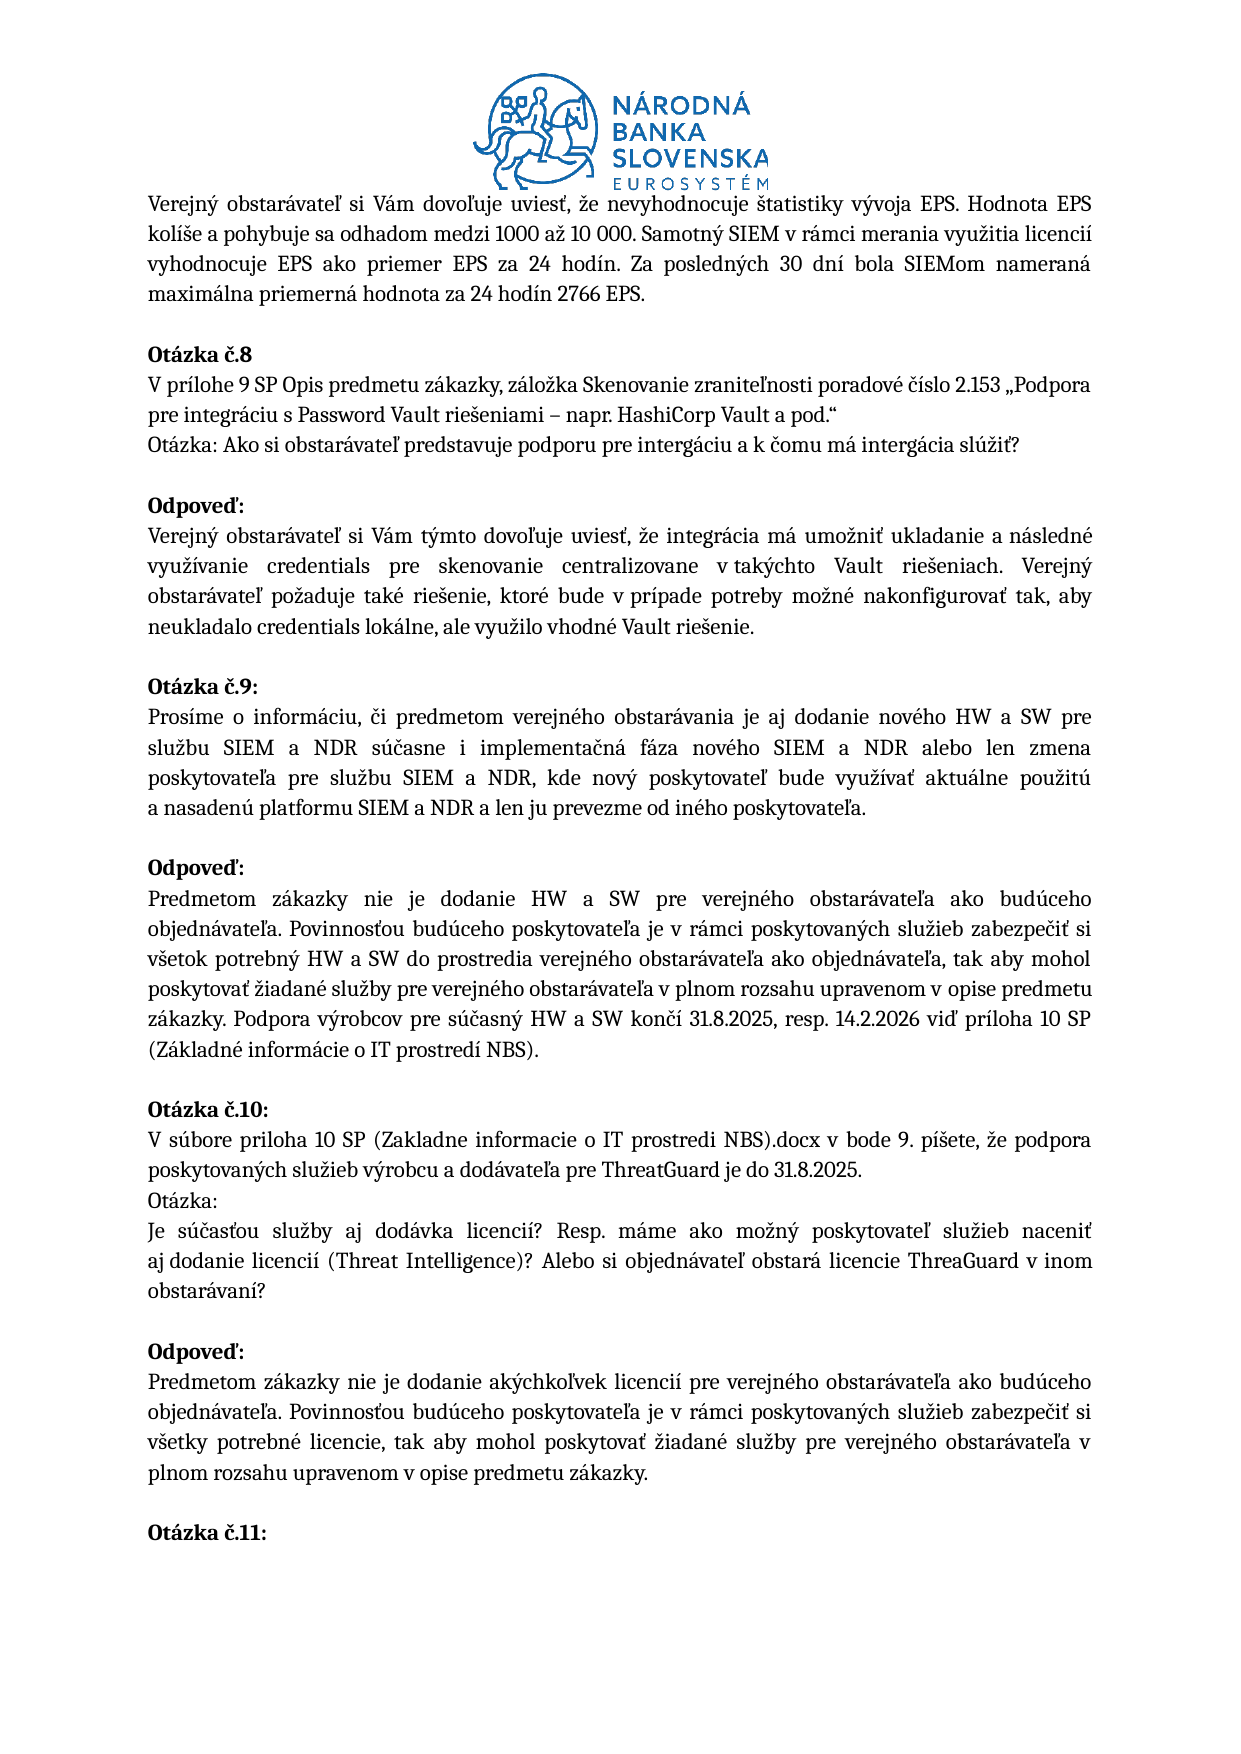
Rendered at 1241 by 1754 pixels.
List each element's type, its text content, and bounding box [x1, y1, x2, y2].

text Odpoveď: [148, 493, 1093, 519]
text Otázka č.11: [148, 1520, 1093, 1546]
text V prílohe 9 SP Opis predmetu zákazky, záložka Skenovanie zraniteľnosti poradové číslo 2.153 „Podpora pre integráciu s Password Vault riešeniami – napr. HashiCorp Vault a pod.“ [148, 372, 1093, 428]
text Je súčasťou služby aj dodávka licencií? Resp. máme ako možný poskytovateľ služieb naceniť aj dodanie licencií (Threat Intelligence)? Alebo si objednávateľ obstará licencie ThreaGuard v inom obstarávaní? [148, 1218, 1093, 1304]
text V súbore priloha 10 SP (Zakladne informacie o IT prostredi NBS).docx v bode 9. píšete, že podpora poskytovaných služieb výrobcu a dodávateľa pre ThreatGuard je do 31.8.2025. [148, 1127, 1093, 1184]
text Otázka: [148, 1187, 1093, 1214]
text Verejný obstarávateľ si Vám dovoľuje uviesť, že nevyhodnocuje štatistiky vývoja EPS. Hodnota EPS kolíše a pohybuje sa odhadom medzi 1000 až 10 000. Samotný SIEM v rámci merania využitia licencií vyhodnocuje EPS ako priemer EPS za 24 hodín. Za posledných 30 dní bola SIEMom nameraná maximálna priemerná hodnota za 24 hodín 2766 EPS. [148, 191, 1093, 308]
text Predmetom zákazky nie je dodanie akýchkoľvek licencií pre verejného obstarávateľa ako budúceho objednávateľa. Povinnosťou budúceho poskytovateľa je v rámci poskytovaných služieb zabezpečiť si všetky potrebné licencie, tak aby mohol poskytovať žiadané služby pre verejného obstarávateľa v plnom rozsahu upravenom v opise predmetu zákazky. [148, 1369, 1093, 1486]
text Otázka: Ako si obstarávateľ predstavuje podporu pre intergáciu a k čomu má intergácia slúžiť? [148, 432, 1093, 459]
text Odpoveď: [148, 1338, 1093, 1365]
text Prosíme o informáciu, či predmetom verejného obstarávania je aj dodanie nového HW a SW pre službu SIEM a NDR súčasne i implementačná fáza nového SIEM a NDR alebo len zmena poskytovateľa pre službu SIEM a NDR, kde nový poskytovateľ bude využívať aktuálne použitú a nasadenú platformu SIEM a NDR a len ju prevezme od iného poskytovateľa. [148, 704, 1093, 821]
text Odpoveď: [148, 855, 1093, 882]
text Otázka č.8 [148, 342, 1093, 368]
text Otázka č.10: [148, 1097, 1093, 1123]
text Predmetom zákazky nie je dodanie HW a SW pre verejného obstarávateľa ako budúceho objednávateľa. Povinnosťou budúceho poskytovateľa je v rámci poskytovaných služieb zabezpečiť si všetok potrebný HW a SW do prostredia verejného obstarávateľa ako objednávateľa, tak aby mohol poskytovať žiadané služby pre verejného obstarávateľa v plnom rozsahu upravenom v opise predmetu zákazky. Podpora výrobcov pre súčasný HW a SW končí 31.8.2025, resp. 14.2.2026 viď príloha 10 SP (Základné informácie o IT prostredí NBS). [148, 885, 1093, 1063]
text Verejný obstarávateľ si Vám týmto dovoľuje uviesť, že integrácia má umožniť ukladanie a následné využívanie credentials pre skenovanie centralizovane v takýchto Vault riešeniach. Verejný obstarávateľ požaduje také riešenie, ktoré bude v prípade potreby možné nakonfigurovať tak, aby neukladalo credentials lokálne, ale využilo vhodné Vault riešenie. [148, 523, 1093, 640]
picture [472, 73, 768, 191]
text Otázka č.9: [148, 674, 1093, 700]
